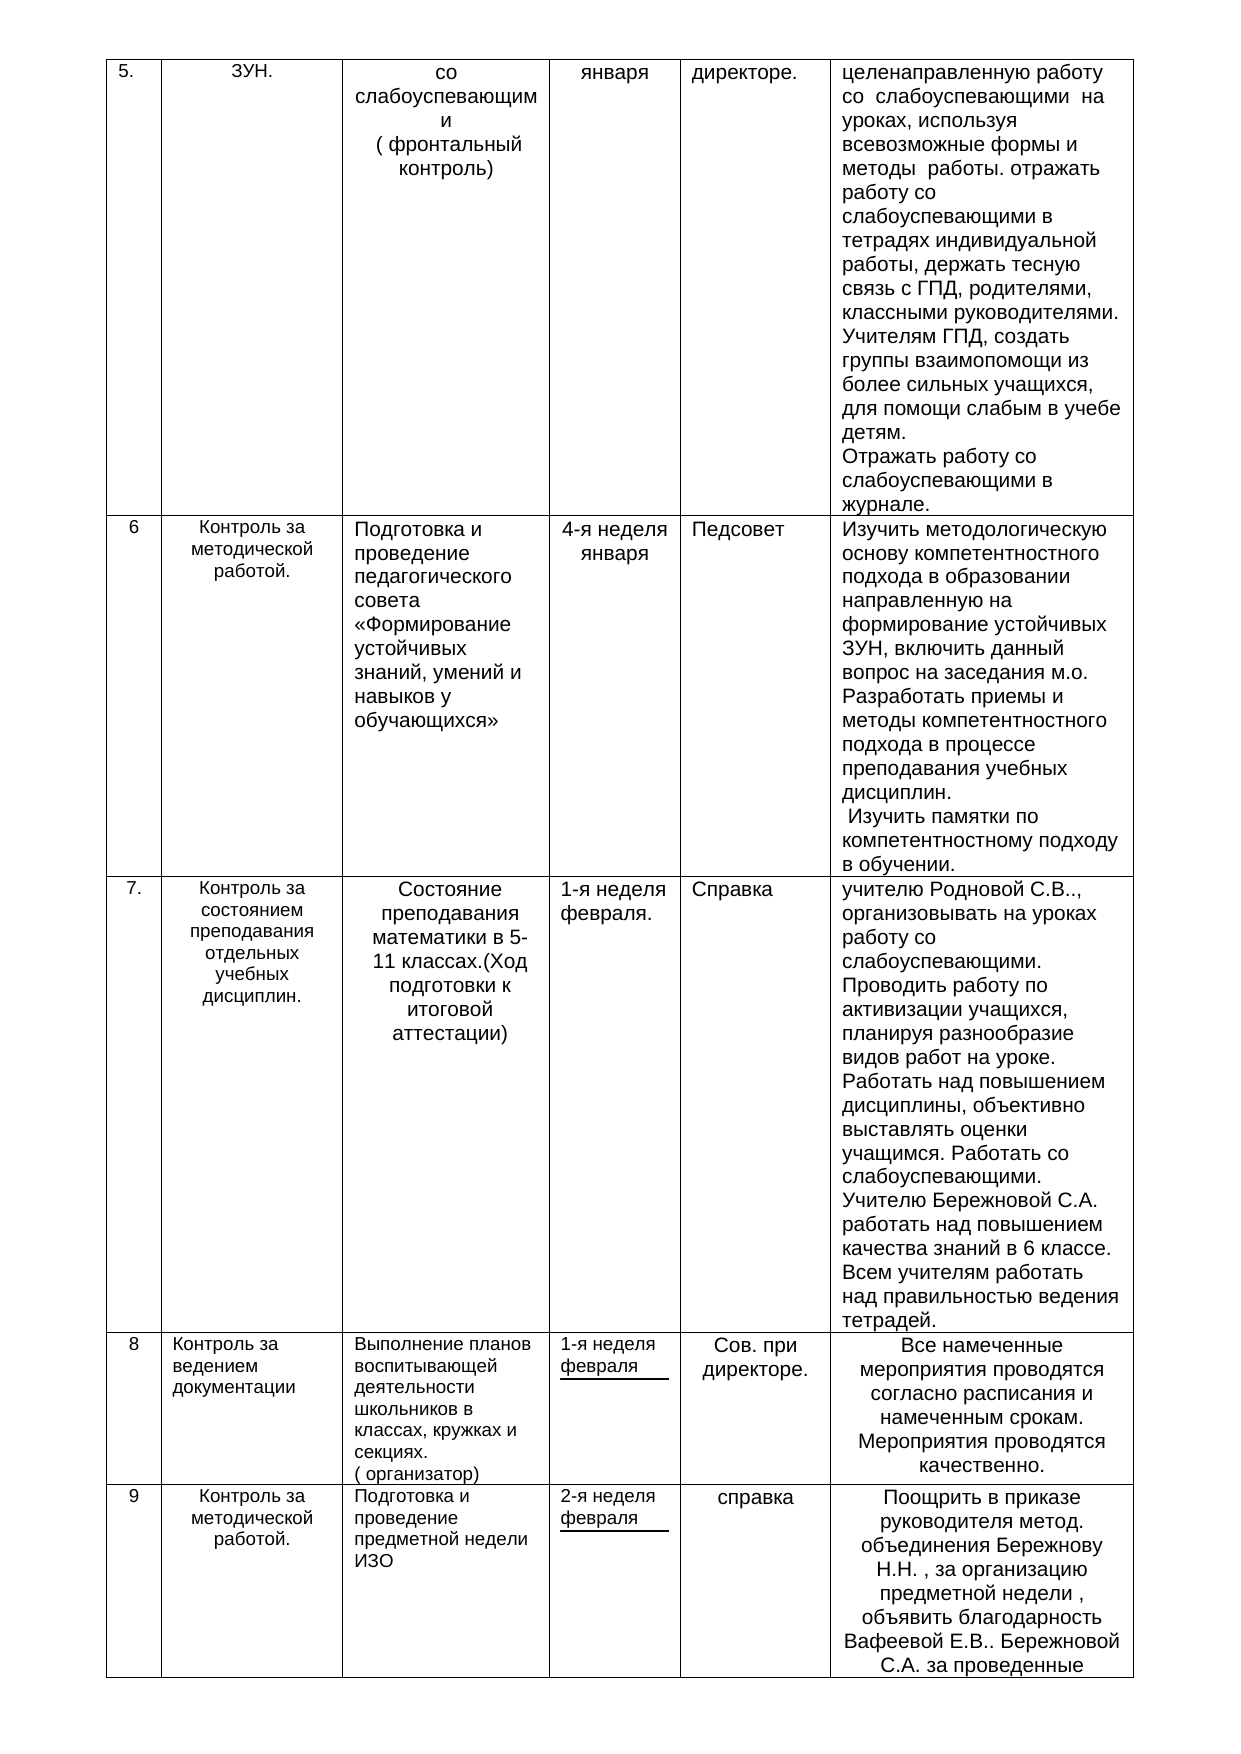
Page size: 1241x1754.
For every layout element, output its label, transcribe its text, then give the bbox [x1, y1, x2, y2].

table_cell Контроль за ведением документации [162, 1333, 342, 1484]
table_cell Сов. при директоре. [681, 60, 830, 515]
table_cell Контроль за методической работой. [162, 516, 342, 876]
table_cell Контроль за состоянием преподавания отдельных учебных дисциплин. [162, 877, 342, 1332]
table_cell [162, 60, 342, 515]
table_cell Сов. при директоре. [681, 1333, 830, 1484]
table_cell 8 [107, 1333, 161, 1484]
table_cell Выполнение планов воспитывающей деятельности школьников в классах, кружках и секциях.( организатор) [343, 1333, 549, 1484]
table_cell Педсовет [681, 516, 830, 876]
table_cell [831, 1485, 1133, 1677]
table_cell 9 [107, 1485, 161, 1677]
table_cell 1-я неделя февраля [550, 1333, 680, 1484]
table_cell 5. [107, 60, 161, 515]
table_cell 2-я неделя февраля [550, 1485, 680, 1677]
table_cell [831, 60, 1133, 515]
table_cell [343, 60, 549, 515]
table_cell Справка [681, 877, 830, 1332]
table_cell Подготовка и проведение педагогического совета «Формирование устойчивых знаний, умений и навыков у обучающихся» [343, 516, 549, 876]
table_cell 7. [107, 877, 161, 1332]
table_cell 6 [107, 516, 161, 876]
table_cell Все намеченные мероприятия проводятся согласно расписания и намеченным срокам. Мероприятия проводятся качественно. [831, 1333, 1133, 1484]
table_cell Изучить методологическую основу компетентностного подхода в образовании направленную на формирование устойчивых ЗУН, включить данный вопрос на заседания м.о. Разработать приемы и методы компетентностного подхода в процессе преподавания учебных дисциплин. Изучить памятки по компетентностному подходу в обучении. [831, 516, 1133, 876]
table_cell 1-я неделя февраля. [550, 877, 680, 1332]
table_cell 4-я неделя января [550, 60, 680, 515]
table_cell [343, 1485, 549, 1677]
table_cell 4-я неделя января [550, 516, 680, 876]
table_cell учителю Родновой С.В.., организовывать на уроках работу со слабоуспевающими. Проводить работу по активизации учащихся, планируя разнообразие видов работ на уроке. Работать над повышением дисциплины, объективно выставлять оценки учащимся. Работать со слабоуспевающими. Учителю Бережновой С.А. работать над повышением качества знаний в 6 классе. Всем учителям работать над правильностью ведения тетрадей. [831, 877, 1133, 1332]
table_cell Состояние преподавания математики в 5-11 классах.(Ход подготовки к итоговой аттестации) [343, 877, 549, 1332]
table_cell справка [681, 1485, 830, 1677]
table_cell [162, 1485, 342, 1677]
